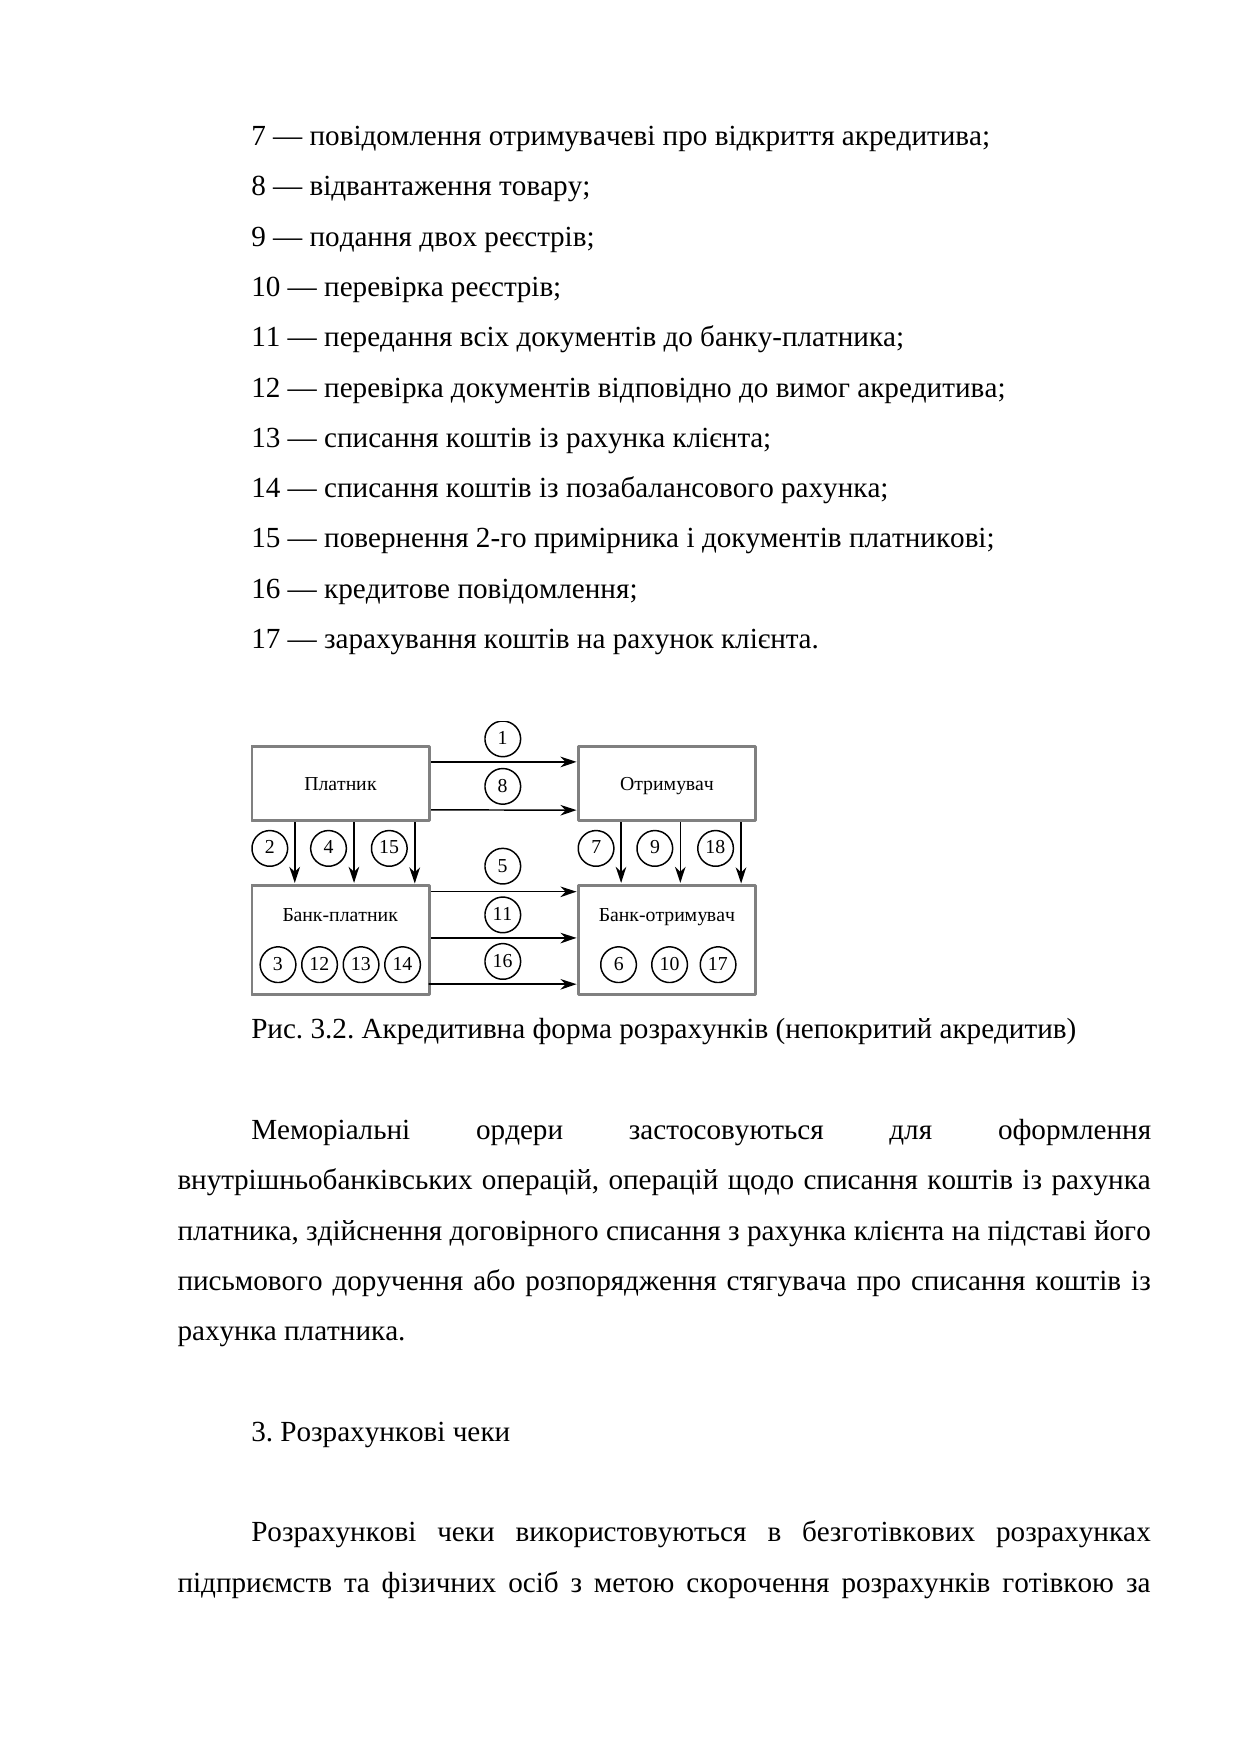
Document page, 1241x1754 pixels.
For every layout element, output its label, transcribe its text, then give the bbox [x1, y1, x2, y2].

text 14 — списання коштів із позабалансового рахунка; [177, 470, 1152, 504]
text 7 — повідомлення отримувачеві про відкриття акредитива; [177, 118, 1152, 152]
text 17 — зарахування коштів на рахунок клієнта. [177, 621, 1152, 655]
text 9 — подання двох реєстрів; [177, 219, 1152, 252]
text 16 — кредитове повідомлення; [177, 571, 1152, 604]
text 12 — перевірка документів відповідно до вимог акредитива; [177, 370, 1152, 403]
text Меморіальні ордери застосовуються для оформлення внутрішньобанківських операцій, операцій щодо списання коштів із рахунка платника, здійснення договірного списання з рахунка клієнта на підставі його письмового доручення або розпорядження стягувача про списання коштів із рахунка платника. [177, 1112, 1152, 1347]
text 8 — відвантаження товару; [177, 168, 1152, 202]
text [177, 1514, 1152, 1598]
text 3. Розрахункові чеки [177, 1414, 1152, 1447]
text 13 — списання коштів із рахунка клієнта; [177, 420, 1152, 453]
text 15 — повернення 2-го примірника і документів платникові; [177, 521, 1152, 554]
text Рис. 3.2. Акредитивна форма розрахунків (непокритий акредитив) [177, 1011, 1152, 1045]
text 10 — перевірка реєстрів; [177, 269, 1152, 303]
text 11 — передання всіх документів до банку-платника; [177, 319, 1152, 353]
